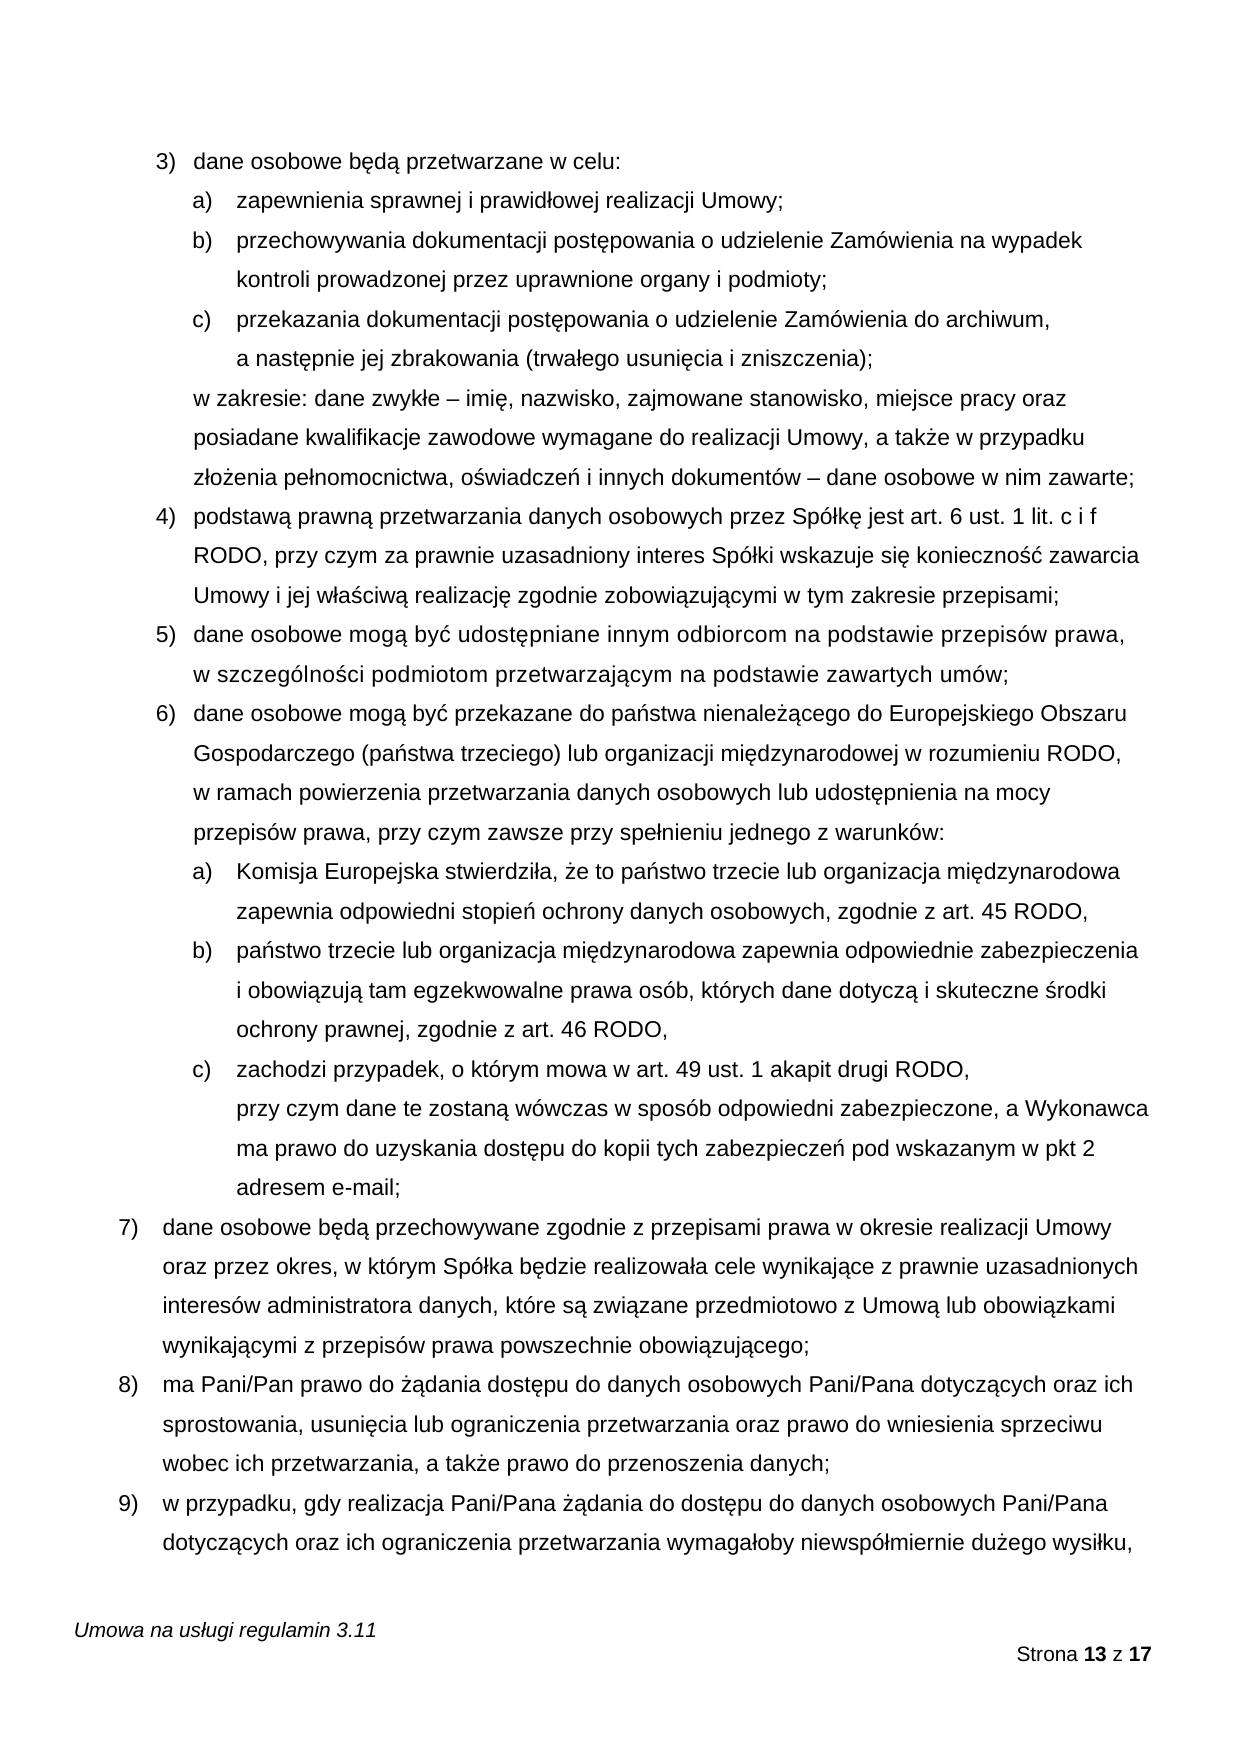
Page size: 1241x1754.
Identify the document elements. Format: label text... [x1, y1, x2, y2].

list dane osobowe mogą być udostępniane innym odbiorcom na podstawie przepisów prawa, w szczególności podmiotom przetwarzającym na podstawie zawartych umów; [156, 621, 1152, 687]
text przy czym dane te zostaną wówczas w sposób odpowiedni zabezpieczone, a Wykonawca ma prawo do uzyskania dostępu do kopii tych zabezpieczeń pod wskazanym w pkt 2 adresem e-mail; [236, 1095, 1152, 1200]
list zachodzi przypadek, o którym mowa w art. 49 ust. 1 akapit drugi RODO, [192, 1056, 1152, 1082]
list Komisja Europejska stwierdziła, że to państwo trzecie lub organizacja międzynarodowa zapewnia odpowiedni stopień ochrony danych osobowych, zgodnie z art. 45 RODO, [192, 858, 1152, 924]
list dane osobowe będą przechowywane zgodnie z przepisami prawa w okresie realizacji Umowy oraz przez okres, w którym Spółka będzie realizowała cele wynikające z prawnie uzasadnionych interesów administratora danych, które są związane przedmiotowo z Umową lub obowiązkami wynikającymi z przepisów prawa powszechnie obowiązującego; [118, 1213, 1152, 1358]
list przechowywania dokumentacji postępowania o udzielenie Zamówienia na wypadek kontroli prowadzonej przez uprawnione organy i podmioty; [192, 227, 1152, 292]
list przekazania dokumentacji postępowania o udzielenie Zamówienia do archiwum, a następnie jej zbrakowania (trwałego usunięcia i zniszczenia); [192, 306, 1152, 371]
list zapewnienia sprawnej i prawidłowej realizacji Umowy; [192, 187, 1152, 213]
list ma Pani/Pan prawo do żądania dostępu do danych osobowych Pani/Pana dotyczących oraz ich sprostowania, usunięcia lub ograniczenia przetwarzania oraz prawo do wniesienia sprzeciwu wobec ich przetwarzania, a także prawo do przenoszenia danych; [118, 1371, 1152, 1477]
text w zakresie: dane zwykłe – imię, nazwisko, zajmowane stanowisko, miejsce pracy oraz posiadane kwalifikacje zawodowe wymagane do realizacji Umowy, a także w przypadku złożenia pełnomocnictwa, oświadczeń i innych dokumentów – dane osobowe w nim zawarte; [193, 384, 1152, 490]
list podstawą prawną przetwarzania danych osobowych przez Spółkę jest art. 6 ust. 1 lit. c i f RODO, przy czym za prawnie uzasadniony interes Spółki wskazuje się konieczność zawarcia Umowy i jej właściwą realizację zgodnie zobowiązującymi w tym zakresie przepisami; [156, 503, 1152, 608]
list dane osobowe będą przetwarzane w celu: [156, 148, 1152, 174]
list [118, 1490, 1152, 1556]
list dane osobowe mogą być przekazane do państwa nienależącego do Europejskiego Obszaru Gospodarczego (państwa trzeciego) lub organizacji międzynarodowej w rozumieniu RODO, w ramach powierzenia przetwarzania danych osobowych lub udostępnienia na mocy przepisów prawa, przy czym zawsze przy spełnieniu jednego z warunków: [156, 700, 1152, 845]
list państwo trzecie lub organizacja międzynarodowa zapewnia odpowiednie zabezpieczenia i obowiązują tam egzekwowalne prawa osób, których dane dotyczą i skuteczne środki ochrony prawnej, zgodnie z art. 46 RODO, [192, 937, 1152, 1042]
